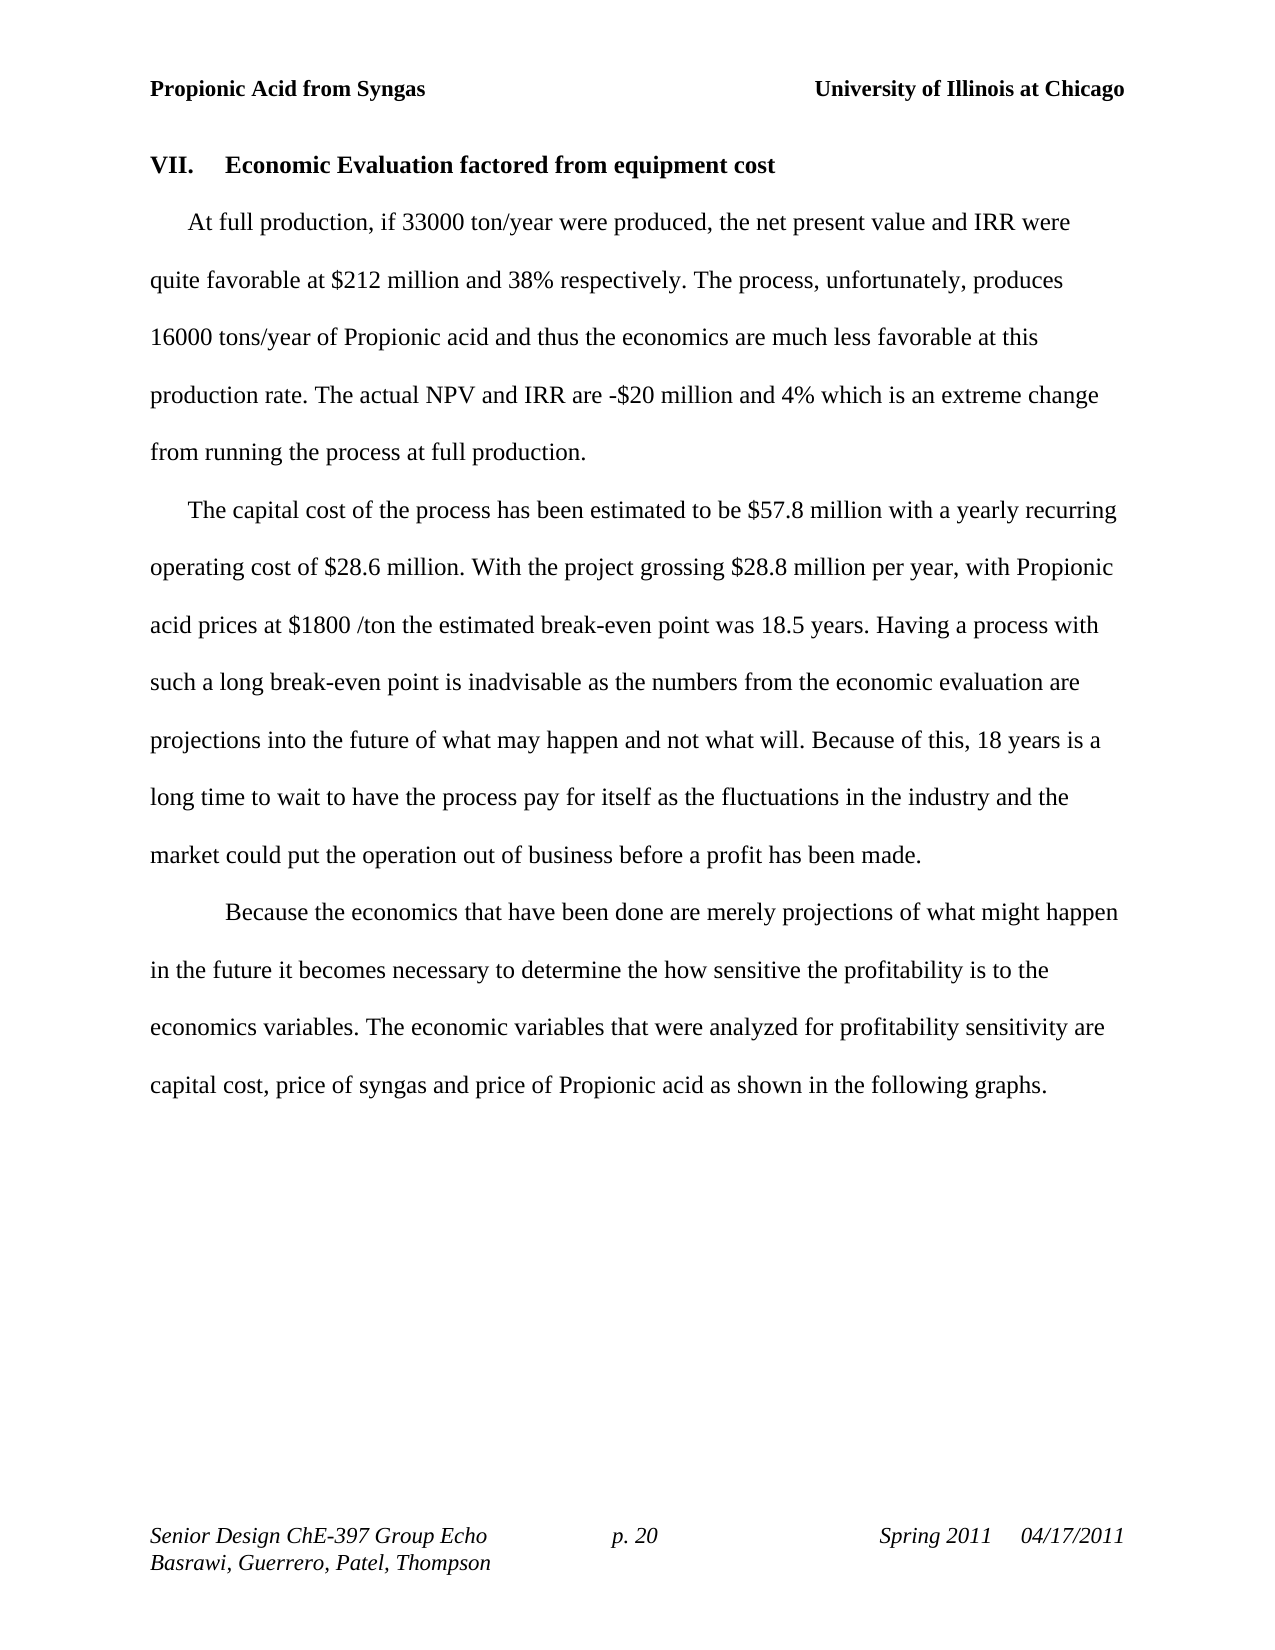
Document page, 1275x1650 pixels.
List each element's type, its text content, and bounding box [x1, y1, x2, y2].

text The capital cost of the process has been estimated to be $57.8 million with a yearly recurring operating cost of $28.6 million. With the project grossing $28.8 million per year, with Propionic acid prices at $1800 /ton the estimated break-even point was 18.5 years. Having a process with such a long break-even point is inadvisable as the numbers from the economic evaluation are projections into the future of what may happen and not what will. Because of this, 18 years is a long time to wait to have the process pay for itself as the fluctuations in the industry and the market could put the operation out of business before a profit has been made. Because the economics that have been done are merely projections of what might happen in the future it becomes necessary to determine the how sensitive the profitability is to the economics variables. The economic variables that were analyzed for profitability sensitivity are capital cost, price of syngas and price of Propionic acid as shown in the following graphs. [150, 495, 1125, 1099]
text At full production, if 33000 ton/year were produced, the net present value and IRR were quite favorable at $212 million and 38% respectively. The process, unfortunately, produces 16000 tons/year of Propionic acid and thus the economics are much less favorable at this production rate. The actual NPV and IRR are -$20 million and 4% which is an extreme change from running the process at full production. [150, 207, 1125, 466]
list Economic Evaluation factored from equipment cost [150, 150, 1125, 179]
